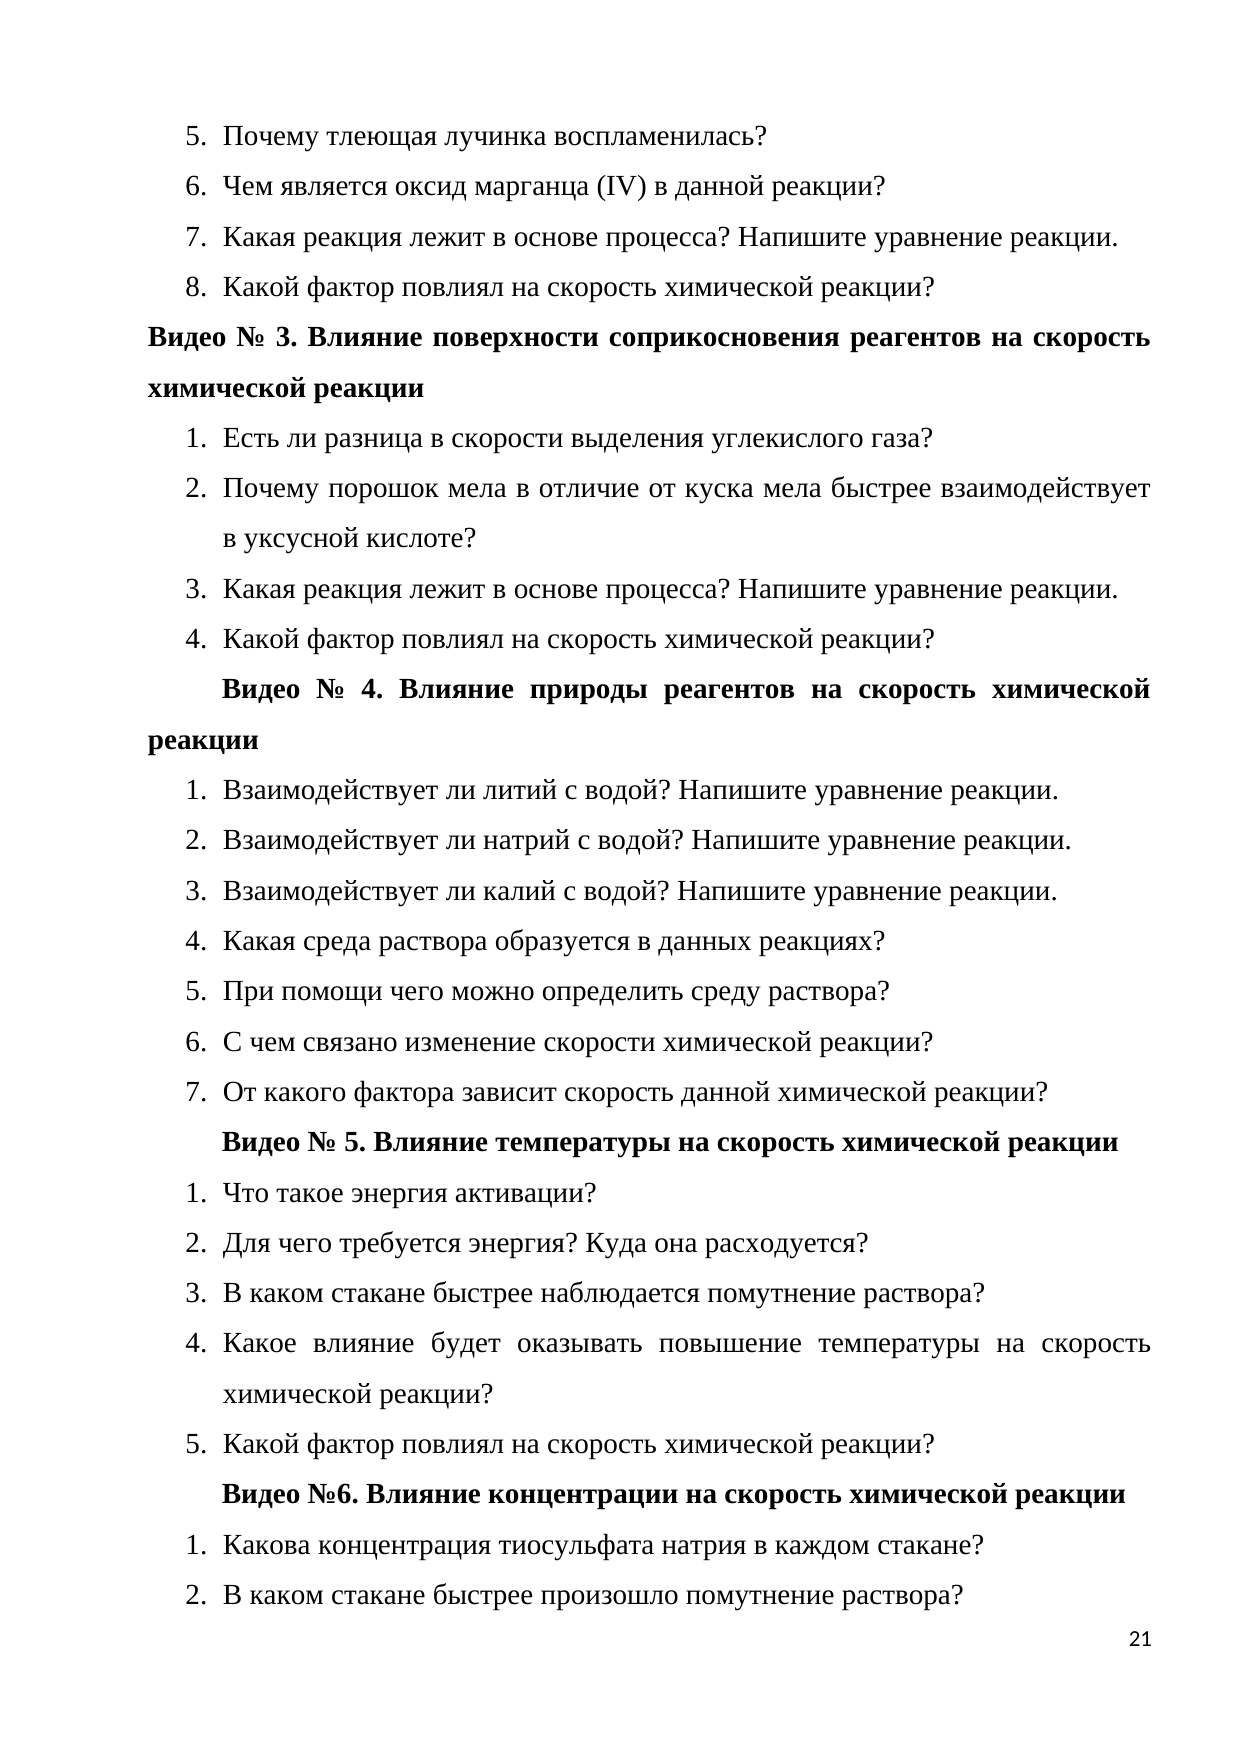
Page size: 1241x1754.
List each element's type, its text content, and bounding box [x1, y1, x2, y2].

list Чем является оксид марганца (IV) в данной реакции? [185, 168, 1152, 202]
list Что такое энергия активации? [185, 1175, 1152, 1208]
list От какого фактора зависит скорость данной химической реакции? [185, 1074, 1152, 1108]
text Видео № 3. Влияние поверхности соприкосновения реагентов на скорость химической реакции [148, 319, 1152, 403]
list При помощи чего можно определить среду раствора? [185, 973, 1152, 1007]
list Какое влияние будет оказывать повышение температуры на скорость химической реакции? [185, 1326, 1152, 1409]
list В каком стакане быстрее наблюдается помутнение раствора? [185, 1275, 1152, 1309]
list Для чего требуется энергия? Куда она расходуется? [185, 1225, 1152, 1258]
list Какая реакция лежит в основе процесса? Напишите уравнение реакции. [185, 571, 1152, 604]
list Какая реакция лежит в основе процесса? Напишите уравнение реакции. [185, 219, 1152, 252]
list С чем связано изменение скорости химической реакции? [185, 1024, 1152, 1057]
list Есть ли разница в скорости выделения углекислого газа? [185, 420, 1152, 453]
list Какая среда раствора образуется в данных реакциях? [185, 923, 1152, 957]
list Какова концентрация тиосульфата натрия в каждом стакане? [185, 1527, 1152, 1560]
list Почему порошок мела в отличие от куска мела быстрее взаимодействует в уксусной кислоте? [185, 470, 1152, 554]
text Видео № 5. Влияние температуры на скорость химической реакции [148, 1124, 1152, 1158]
list Какой фактор повлиял на скорость химической реакции? [185, 269, 1152, 303]
list В каком стакане быстрее произошло помутнение раствора? [185, 1577, 1152, 1611]
list Взаимодействует ли калий с водой? Напишите уравнение реакции. [185, 873, 1152, 906]
text Видео №6. Влияние концентрации на скорость химической реакции [148, 1477, 1152, 1510]
list Взаимодействует ли литий с водой? Напишите уравнение реакции. [185, 772, 1152, 806]
list Какой фактор повлиял на скорость химической реакции? [185, 1426, 1152, 1460]
list Почему тлеющая лучинка воспламенилась? [185, 118, 1152, 152]
list Взаимодействует ли натрий с водой? Напишите уравнение реакции. [185, 822, 1152, 856]
list Какой фактор повлиял на скорость химической реакции? [185, 621, 1152, 655]
text Видео № 4. Влияние природы реагентов на скорость химической реакции [148, 672, 1152, 755]
